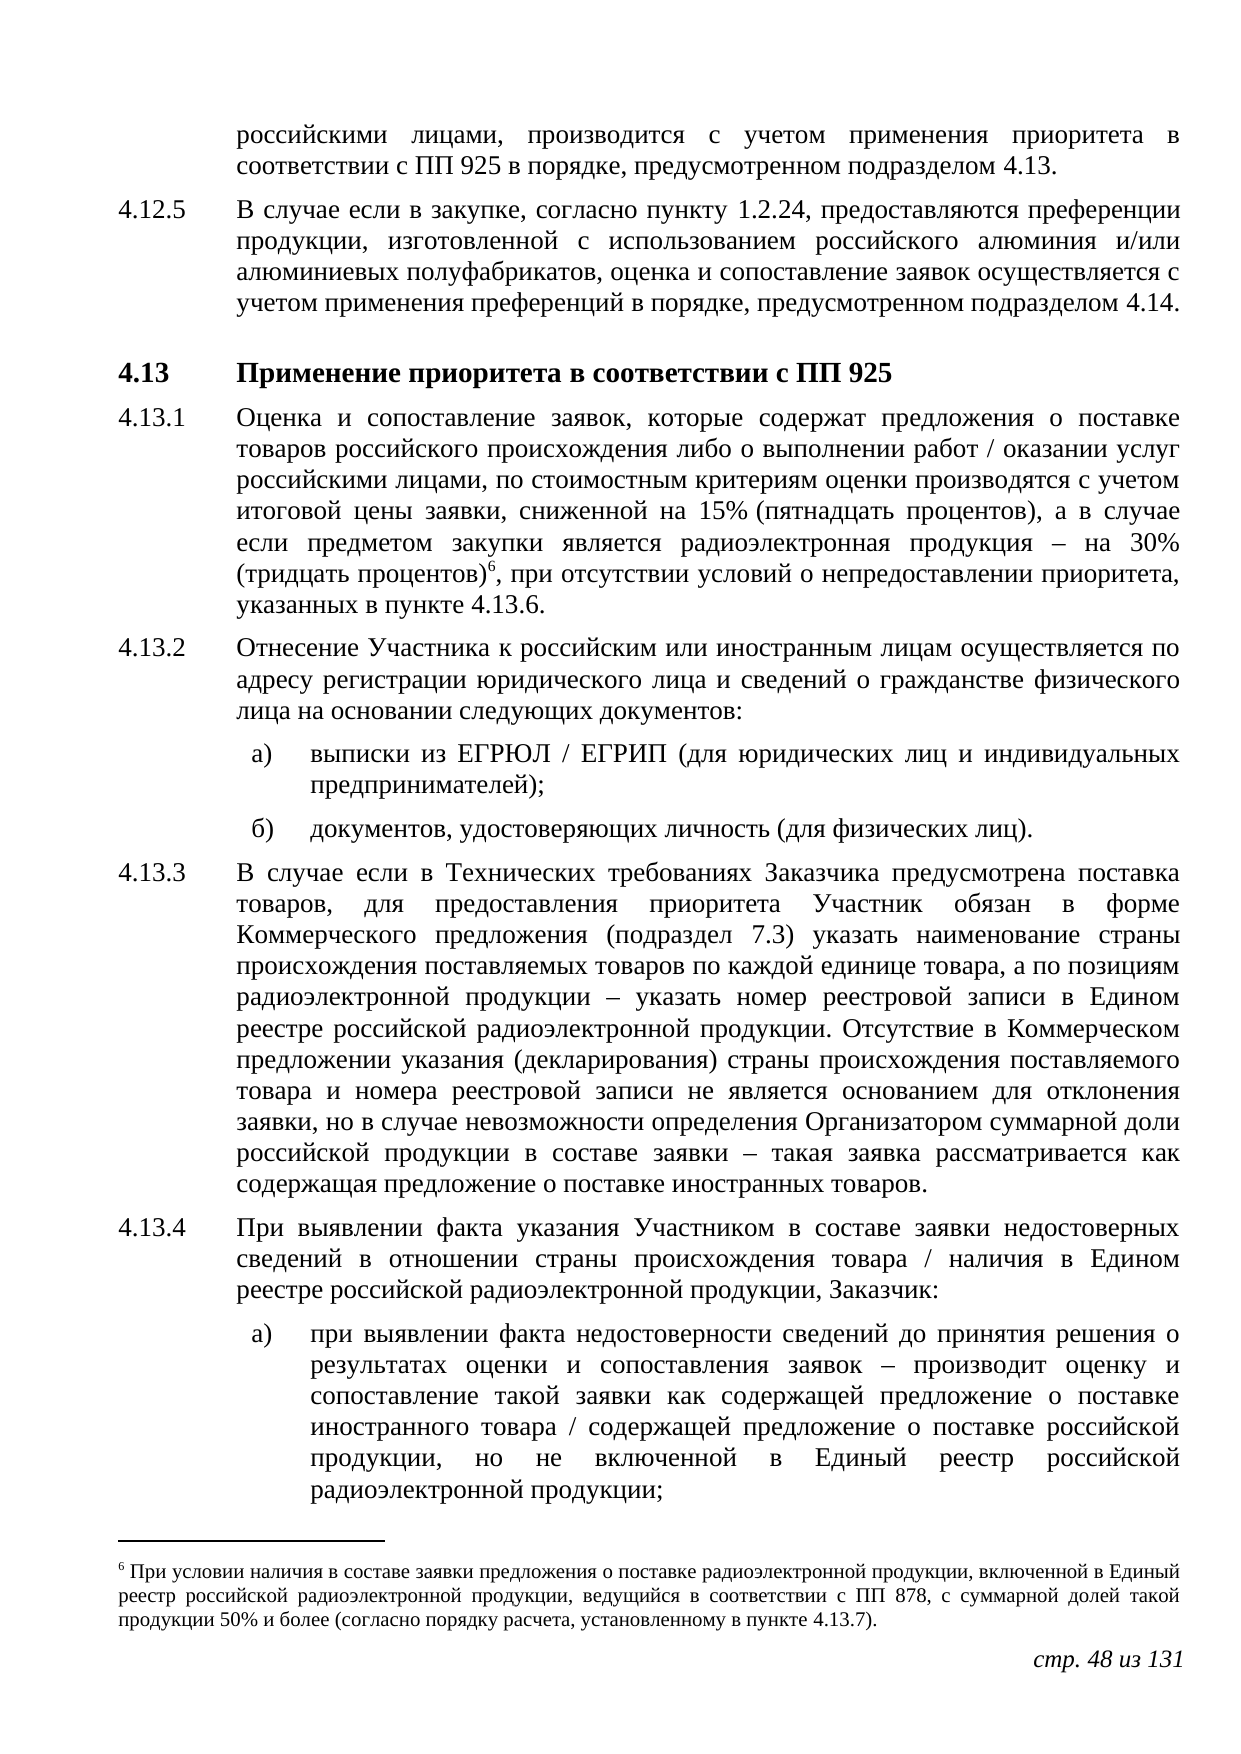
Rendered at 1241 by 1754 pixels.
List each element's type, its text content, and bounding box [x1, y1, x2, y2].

text В случае если в Технических требованиях Заказчика предусмотрена поставка товаров, для предоставления приоритета Участник обязан в форме Коммерческого предложения (подраздел 7.3) указать наименование страны происхождения поставляемых товаров по каждой единице товара, а по позициям радиоэлектронной продукции – указать номер реестровой записи в Едином реестре российской радиоэлектронной продукции. Отсутствие в Коммерческом предложении указания (декларирования) страны происхождения поставляемого товара и номера реестровой записи не является основанием для отклонения заявки, но в случае невозможности определения Организатором суммарной доли российской продукции в составе заявки – такая заявка рассматривается как содержащая предложение о поставке иностранных товаров. [118, 856, 1181, 1198]
text Отнесение Участника к российским или иностранным лицам осуществляется по адресу регистрации юридического лица и сведений о гражданстве физического лица на основании следующих документов: [118, 632, 1181, 725]
text выписки из ЕГРЮЛ / ЕГРИП (для юридических лиц и индивидуальных предпринимателей); [251, 737, 1181, 800]
subtitle Применение приоритета в соответствии с ПП 925 [118, 355, 1181, 388]
text документов, удостоверяющих личность (для физических лиц). [251, 812, 1181, 843]
text В случае если в закупке, согласно пункту 1.2.24, предоставляются преференции продукции, изготовленной с использованием российского алюминия и/или алюминиевых полуфабрикатов, оценка и сопоставление заявок осуществляется с учетом применения преференций в порядке, предусмотренном подразделом 4.14. [118, 193, 1181, 317]
text Оценка и сопоставление заявок, которые содержат предложения о поставке товаров российского происхождения либо о выполнении работ / оказании услуг российскими лицами, по стоимостным критериям оценки производятся с учетом итоговой цены заявки, сниженной на 15% (пятнадцать процентов), а в случае если предметом закупки является радиоэлектронная продукция – на 30% (тридцать процентов), при отсутствии условий о непредоставлении приоритета, указанных в пункте 4.13.6. [118, 401, 1181, 619]
text при выявлении факта недостоверности сведений до принятия решения о результатах оценки и сопоставления заявок – производит оценку и сопоставление такой заявки как содержащей предложение о поставке иностранного товара / содержащей предложение о поставке российской продукции, но не включенной в Единый реестр российской радиоэлектронной продукции; [251, 1317, 1181, 1504]
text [118, 118, 1181, 180]
text При выявлении факта указания Участником в составе заявки недостоверных сведений в отношении страны происхождения товара / наличия в Едином реестре российской радиоэлектронной продукции, Заказчик: [118, 1211, 1181, 1304]
